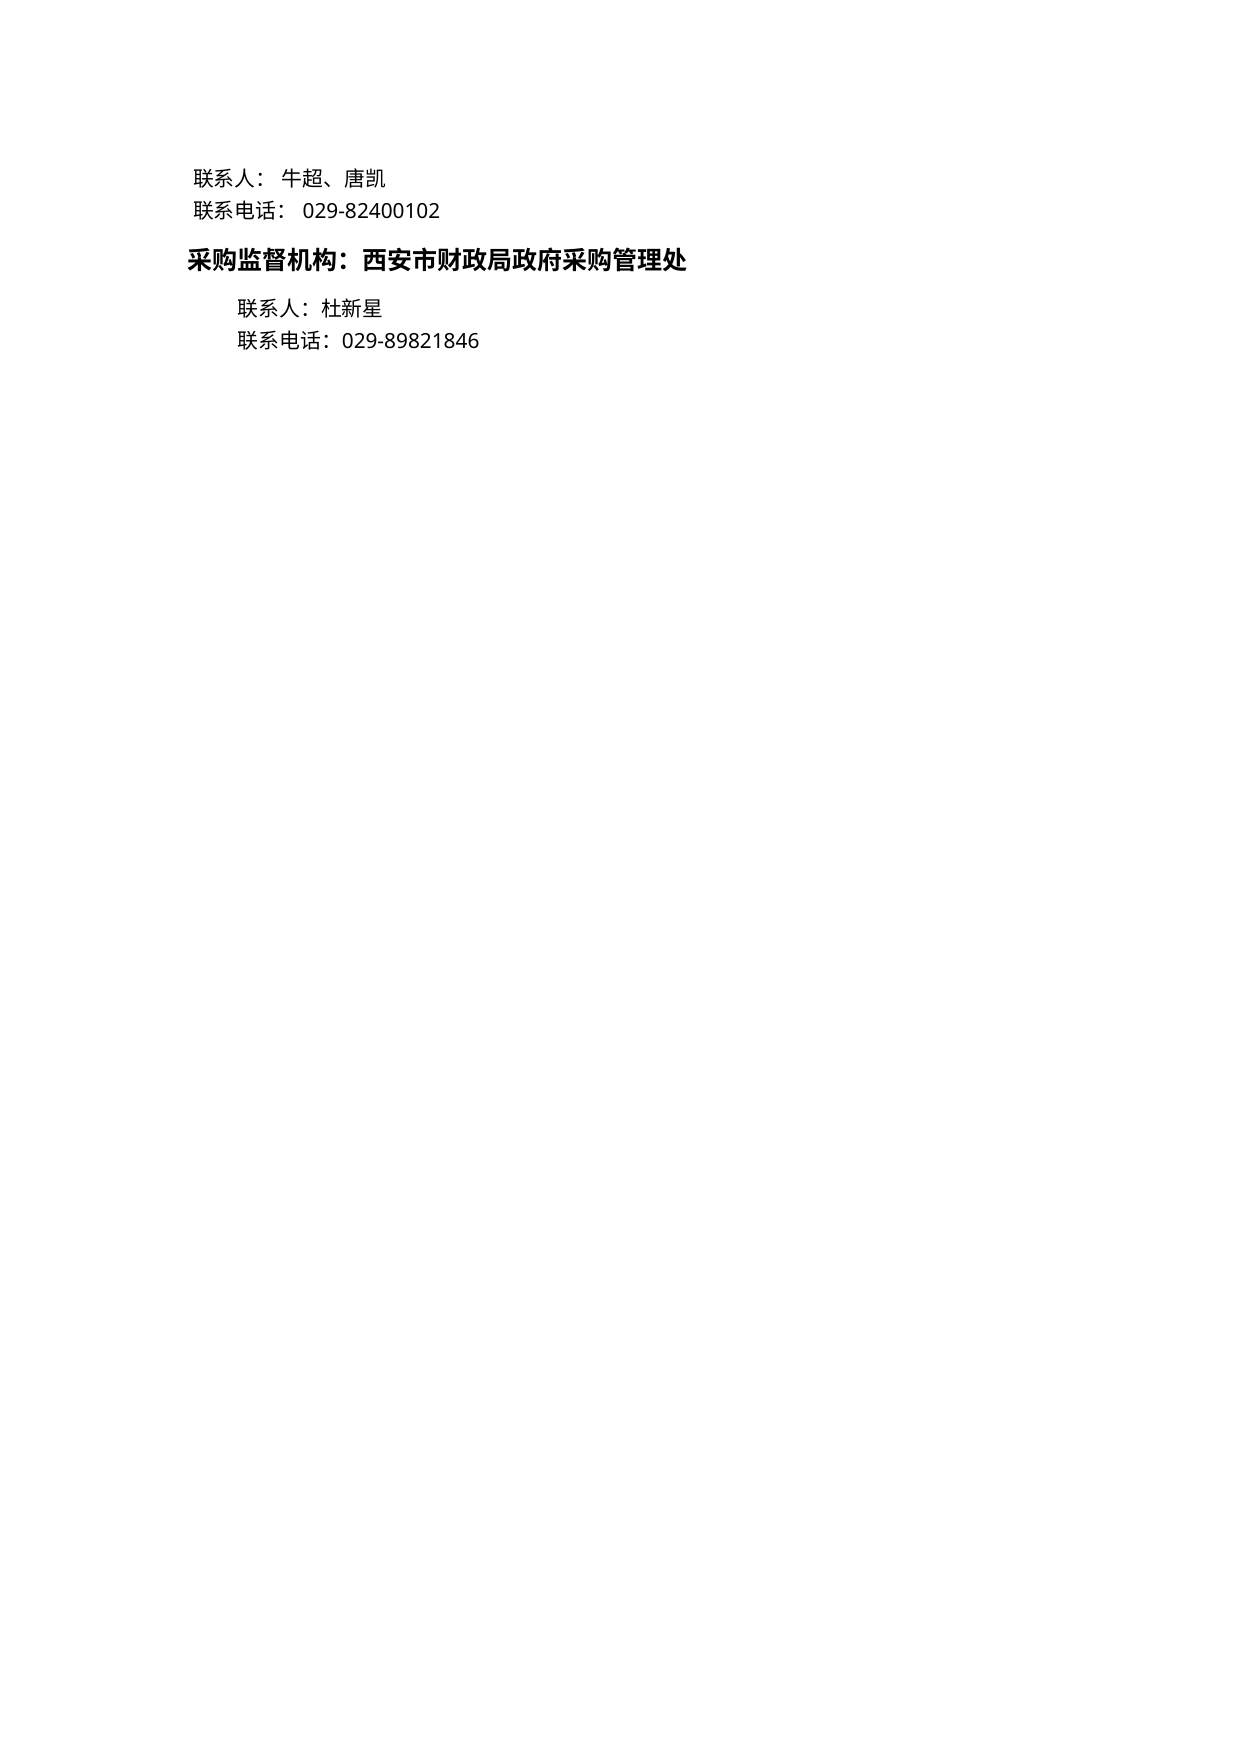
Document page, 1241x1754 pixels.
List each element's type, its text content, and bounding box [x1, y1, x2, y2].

text 采购监督机构：西安市财政局政府采购管理处 [187, 227, 1053, 292]
text 联系电话：029-89821846 [187, 324, 1053, 357]
text 联系电话： 029-82400102 [187, 194, 1053, 227]
text 联系人： 牛超、唐凯 [187, 162, 1053, 194]
text 联系人：杜新星 [187, 292, 1053, 324]
